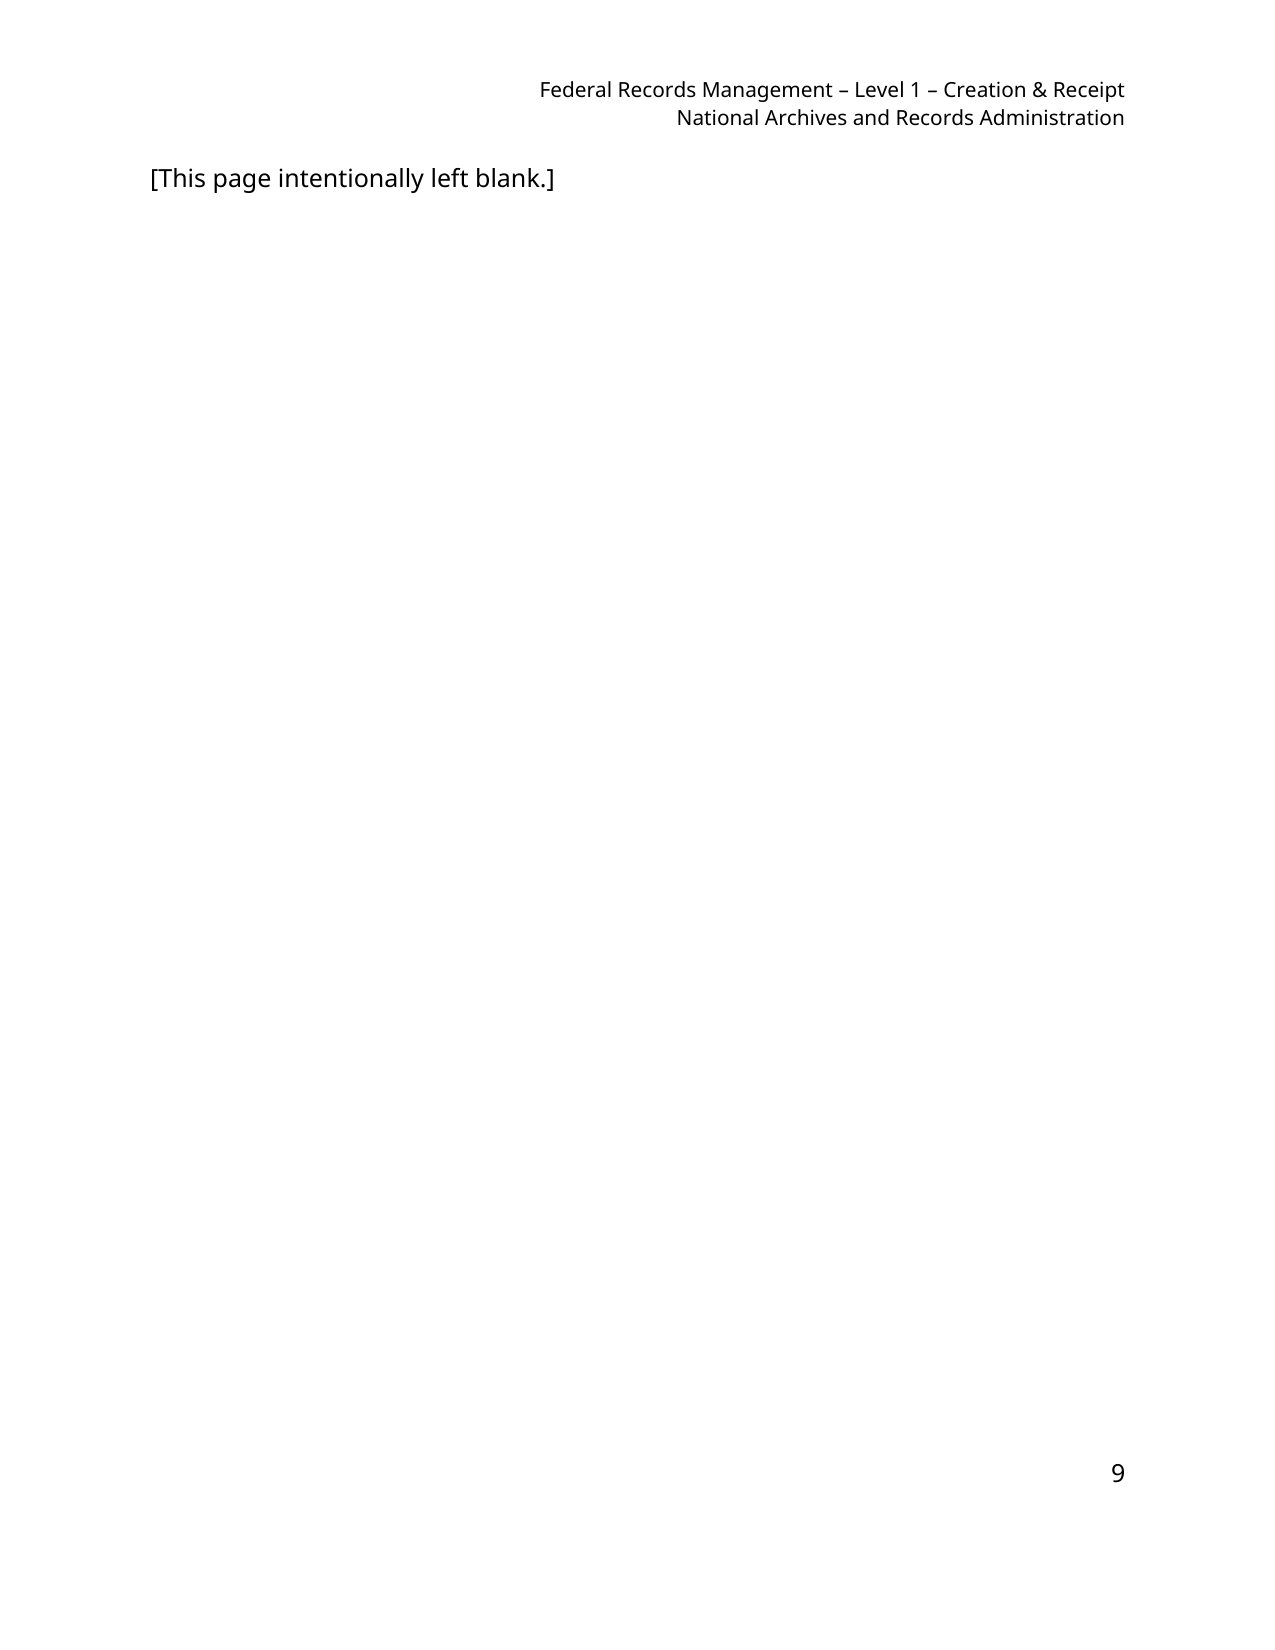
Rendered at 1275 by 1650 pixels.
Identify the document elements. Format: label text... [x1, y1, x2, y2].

text [This page intentionally left blank.] [150, 160, 1125, 194]
